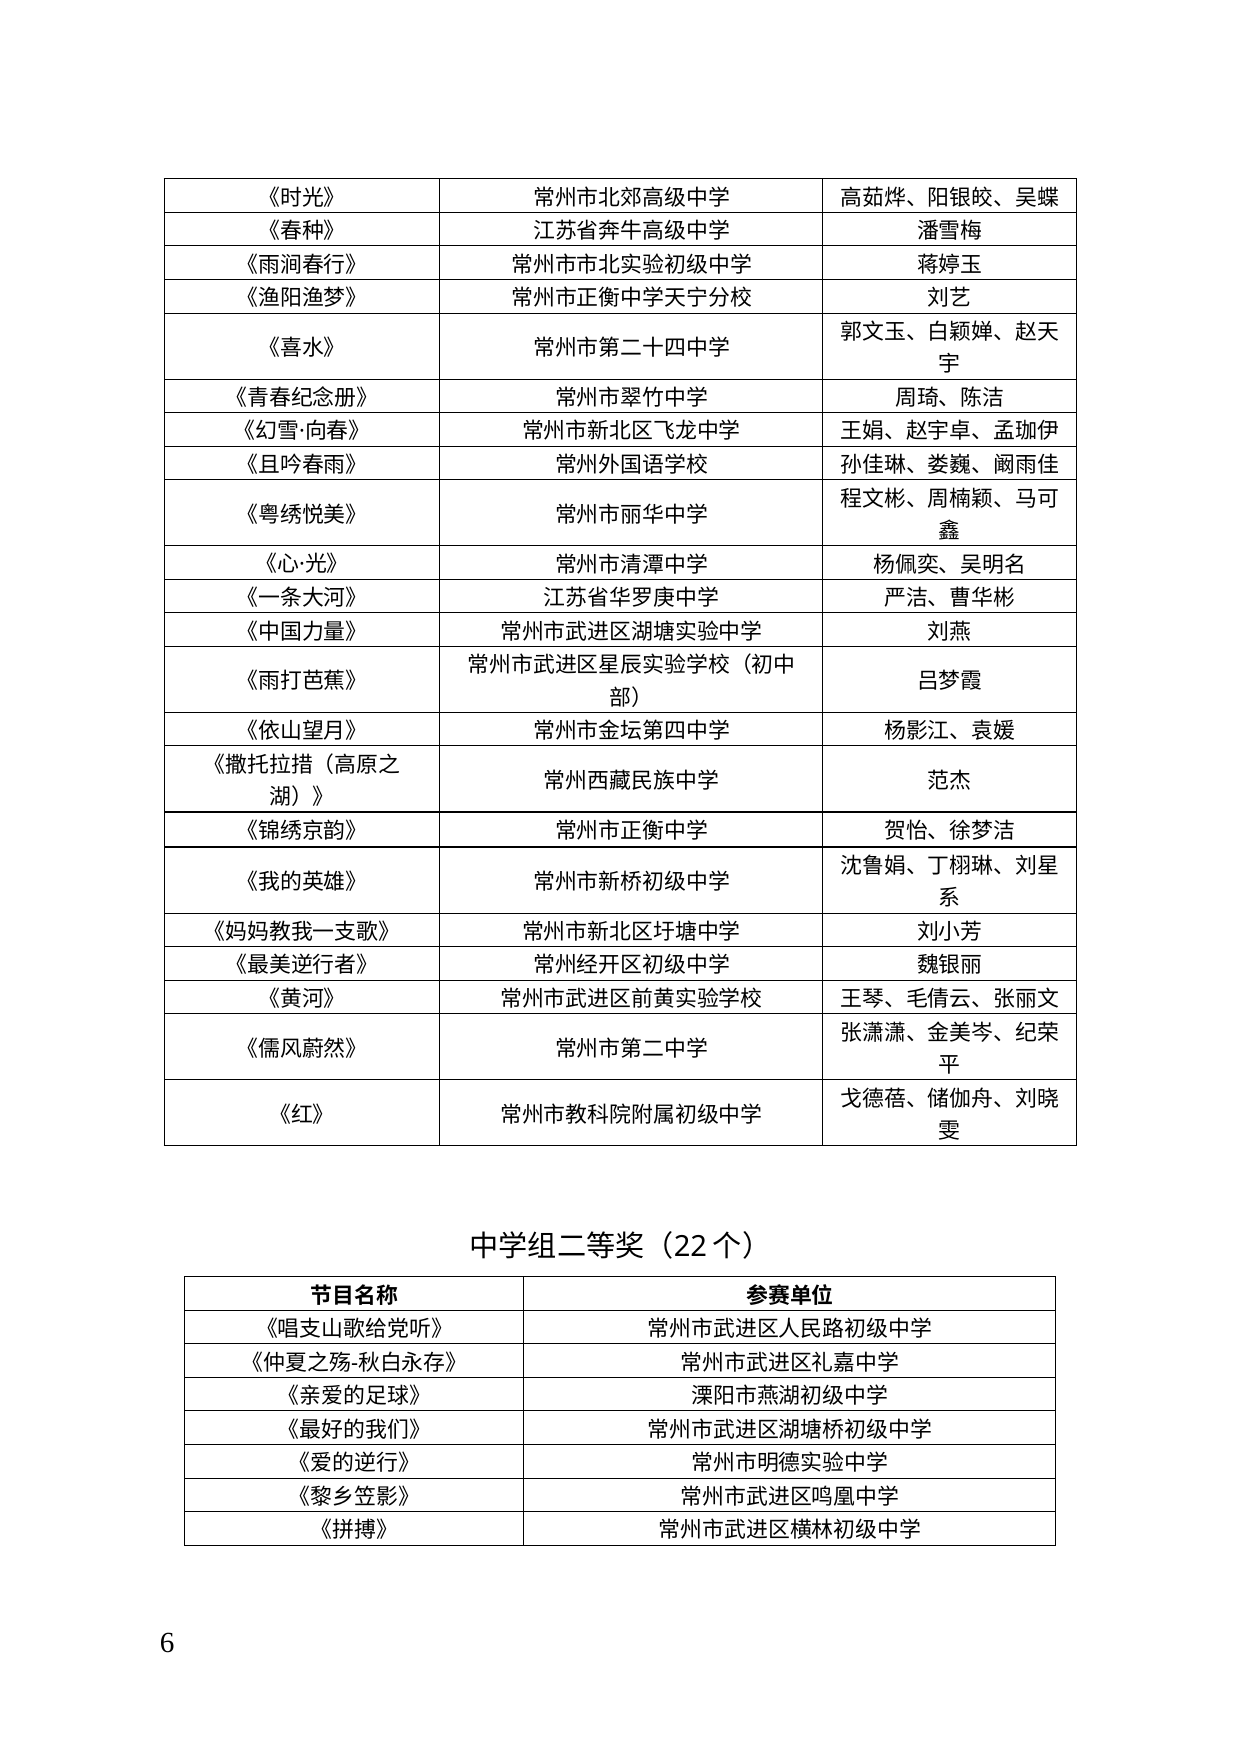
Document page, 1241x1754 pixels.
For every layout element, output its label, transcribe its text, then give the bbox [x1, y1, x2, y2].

table_cell 《青春纪念册》 [165, 380, 439, 412]
table_cell 《依山望月》 [165, 713, 439, 745]
table_cell 常州市丽华中学 [440, 480, 822, 545]
table_cell 《且吟春雨》 [165, 447, 439, 479]
table_cell 王琴、毛倩云、张丽文 [823, 981, 1076, 1013]
table_cell 常州市第二十四中学 [440, 314, 822, 378]
table_cell 常州市金坛第四中学 [440, 713, 822, 745]
table_cell 《黎乡笠影》 [185, 1479, 523, 1511]
table_cell 沈鲁娟、丁栩琳、刘星系 [823, 848, 1076, 912]
table_cell 周琦、陈洁 [823, 380, 1076, 412]
table_cell 《爱的逆行》 [185, 1445, 523, 1477]
table_cell 高茹烨、阳银皎、吴蝶 [823, 179, 1076, 212]
table_cell 王娟、赵宇卓、孟珈伊 [823, 413, 1076, 446]
table_cell 常州市正衡中学 [440, 813, 822, 846]
table_cell 潘雪梅 [823, 213, 1076, 245]
table_cell 常州市武进区前黄实验学校 [440, 981, 822, 1013]
table_cell 常州市武进区鸣凰中学 [524, 1479, 1055, 1511]
table_cell 戈德蓓、储伽舟、刘晓雯 [823, 1080, 1076, 1145]
table_cell 常州市武进区湖塘实验中学 [440, 613, 822, 646]
table_cell 《红》 [165, 1080, 439, 1145]
table_cell 《唱支山歌给党听》 [185, 1311, 523, 1343]
table_cell 杨影江、袁媛 [823, 713, 1076, 745]
table_cell 常州市翠竹中学 [440, 380, 822, 412]
table_cell 刘艺 [823, 280, 1076, 312]
table_cell 蒋婷玉 [823, 246, 1076, 279]
table_cell 严洁、曹华彬 [823, 580, 1076, 612]
table_cell 《儒风蔚然》 [165, 1014, 439, 1079]
table_cell 常州市新桥初级中学 [440, 848, 822, 912]
table_cell 张潇潇、金美岑、纪荣平 [823, 1014, 1076, 1079]
text 中学组二等奖（22个） [159, 1211, 1081, 1276]
table_cell 《渔阳渔梦》 [165, 280, 439, 312]
table_cell 常州市明德实验中学 [524, 1445, 1055, 1477]
table_cell 魏银丽 [823, 947, 1076, 979]
table_cell 《心·光》 [165, 546, 439, 579]
table_cell 《锦绣京韵﻿》 [165, 813, 439, 846]
table_cell 《中国力量》 [165, 613, 439, 646]
table_cell 常州市武进区湖塘桥初级中学 [524, 1411, 1055, 1444]
table_cell 常州市武进区礼嘉中学 [524, 1344, 1055, 1377]
table_header 节目名称 [185, 1277, 523, 1310]
table_cell 《最好的我们》 [185, 1411, 523, 1444]
table_cell 常州市正衡中学天宁分校 [440, 280, 822, 312]
table_cell 杨佩奕、吴明名 [823, 546, 1076, 579]
table_cell 江苏省奔牛高级中学 [440, 213, 822, 245]
table_cell 《拼搏》 [185, 1512, 523, 1544]
table_cell 《春种》 [165, 213, 439, 245]
table_cell 常州市武进区人民路初级中学 [524, 1311, 1055, 1343]
table_cell 郭文玉、白颖婵、赵天宇 [823, 314, 1076, 378]
table_cell 《妈妈教我一支歌》 [165, 914, 439, 946]
table_cell 常州市清潭中学 [440, 546, 822, 579]
table_cell 常州市第二中学 [440, 1014, 822, 1079]
table_cell 吕梦霞 [823, 647, 1076, 712]
table_cell 刘小芳 [823, 914, 1076, 946]
table_cell 《幻雪·向春》 [165, 413, 439, 446]
table_cell 《亲爱的足球》 [185, 1378, 523, 1410]
table_cell 范杰 [823, 746, 1076, 811]
table_cell 《我的英雄》 [165, 848, 439, 912]
table_header 参赛单位 [524, 1277, 1055, 1310]
table_cell 《一条大河》 [165, 580, 439, 612]
table_cell 江苏省华罗庚中学 [440, 580, 822, 612]
table_cell 常州市武进区星辰实验学校（初中部） [440, 647, 822, 712]
table_cell 《撒托拉措（高原之湖）》 [165, 746, 439, 811]
table_cell 常州外国语学校 [440, 447, 822, 479]
table_cell 《粤绣悦美》 [165, 480, 439, 545]
table_cell 程文彬、周楠颖、马可鑫 [823, 480, 1076, 545]
table_cell 《时光》 [165, 179, 439, 212]
table_cell 贺怡、徐梦洁 [823, 813, 1076, 846]
table_cell 常州市北郊高级中学 [440, 179, 822, 212]
table_cell 溧阳市燕湖初级中学 [524, 1378, 1055, 1410]
table_cell 常州市市北实验初级中学 [440, 246, 822, 279]
table_cell 常州市新北区飞龙中学 [440, 413, 822, 446]
table_cell 孙佳琳、娄巍、阚雨佳 [823, 447, 1076, 479]
table_cell 《喜水》 [165, 314, 439, 378]
table_cell 刘燕 [823, 613, 1076, 646]
table_cell 《黄河》 [165, 981, 439, 1013]
table_cell 常州市新北区圩塘中学 [440, 914, 822, 946]
table_cell 《最美逆行者》 [165, 947, 439, 979]
table_cell 常州经开区初级中学 [440, 947, 822, 979]
table_cell 常州市武进区横林初级中学 [524, 1512, 1055, 1544]
table_cell 《仲夏之殇-秋白永存》 [185, 1344, 523, 1377]
table_cell 常州西藏民族中学 [440, 746, 822, 811]
table_cell 常州市教科院附属初级中学 [440, 1080, 822, 1145]
table_cell 《雨涧春行》 [165, 246, 439, 279]
table_cell 《雨打芭蕉》 [165, 647, 439, 712]
